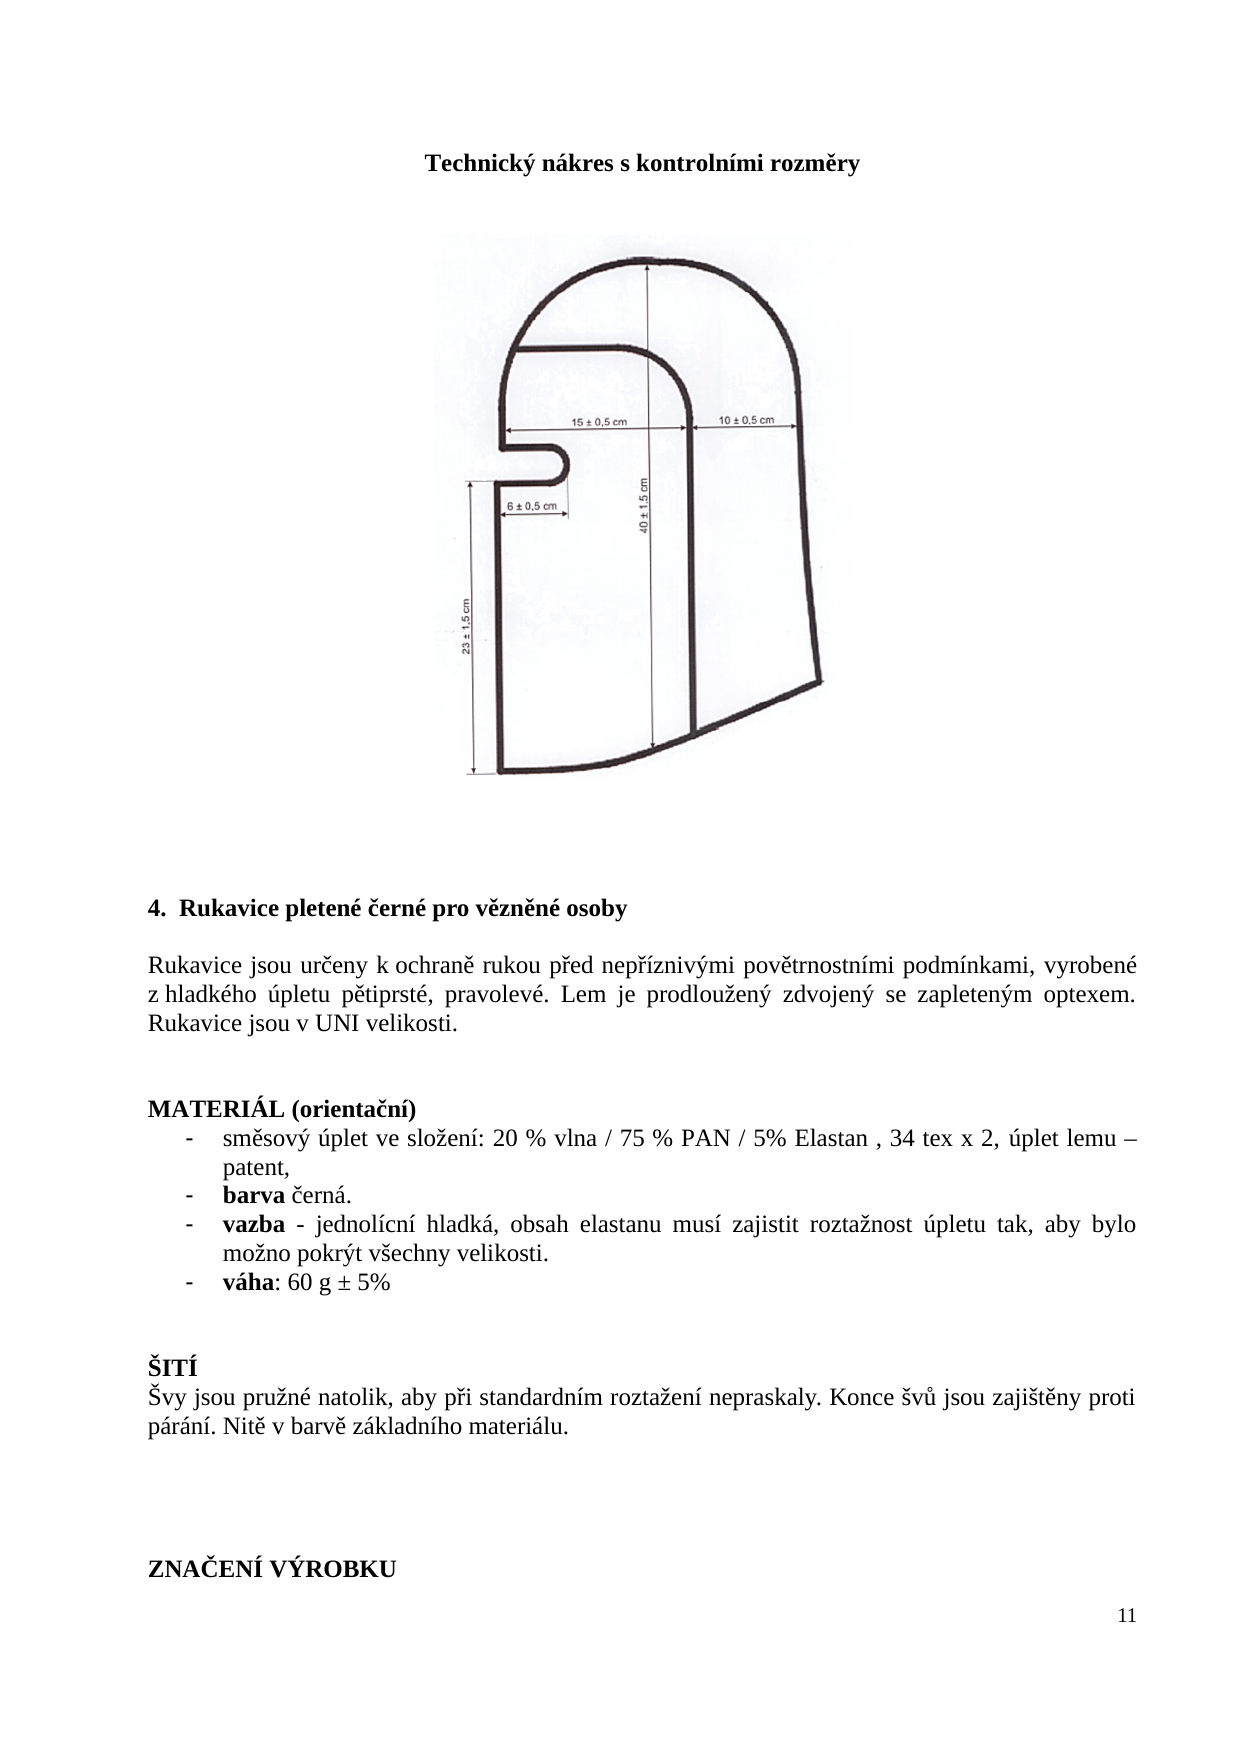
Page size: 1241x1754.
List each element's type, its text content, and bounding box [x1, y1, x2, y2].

text Rukavice jsou určeny k ochraně rukou před nepříznivými povětrnostními podmínkami, vyrobené z hladkého úpletu pětiprsté, pravolevé. Lem je prodloužený zdvojený se zapleteným optexem. Rukavice jsou v UNI velikosti. [148, 950, 1137, 1037]
text 4. Rukavice pletené černé pro vězněné osoby [148, 893, 1137, 922]
list MATERIÁL (orientační) [148, 1094, 1137, 1123]
text ŠITÍ [148, 1353, 1137, 1382]
list směsový úplet ve složení: 20 % vlna / 75 % PAN / 5% Elastan , 34 tex x 2, úplet lemu – patent, [185, 1123, 1137, 1181]
list váha: 60 g ± 5% [185, 1267, 1137, 1296]
picture [435, 235, 850, 778]
text Švy jsou pružné natolik, aby při standardním roztažení nepraskaly. Konce švů jsou zajištěny proti párání. Nitě v barvě základního materiálu. [148, 1382, 1137, 1439]
text Technický nákres s kontrolními rozměry [148, 148, 1137, 176]
list barva černá. [185, 1181, 1137, 1209]
text ZNAČENÍ VÝROBKU [148, 1554, 1137, 1583]
list vazba - jednolícní hladká, obsah elastanu musí zajistit roztažnost úpletu tak, aby bylo možno pokrýt všechny velikosti. [185, 1209, 1137, 1267]
